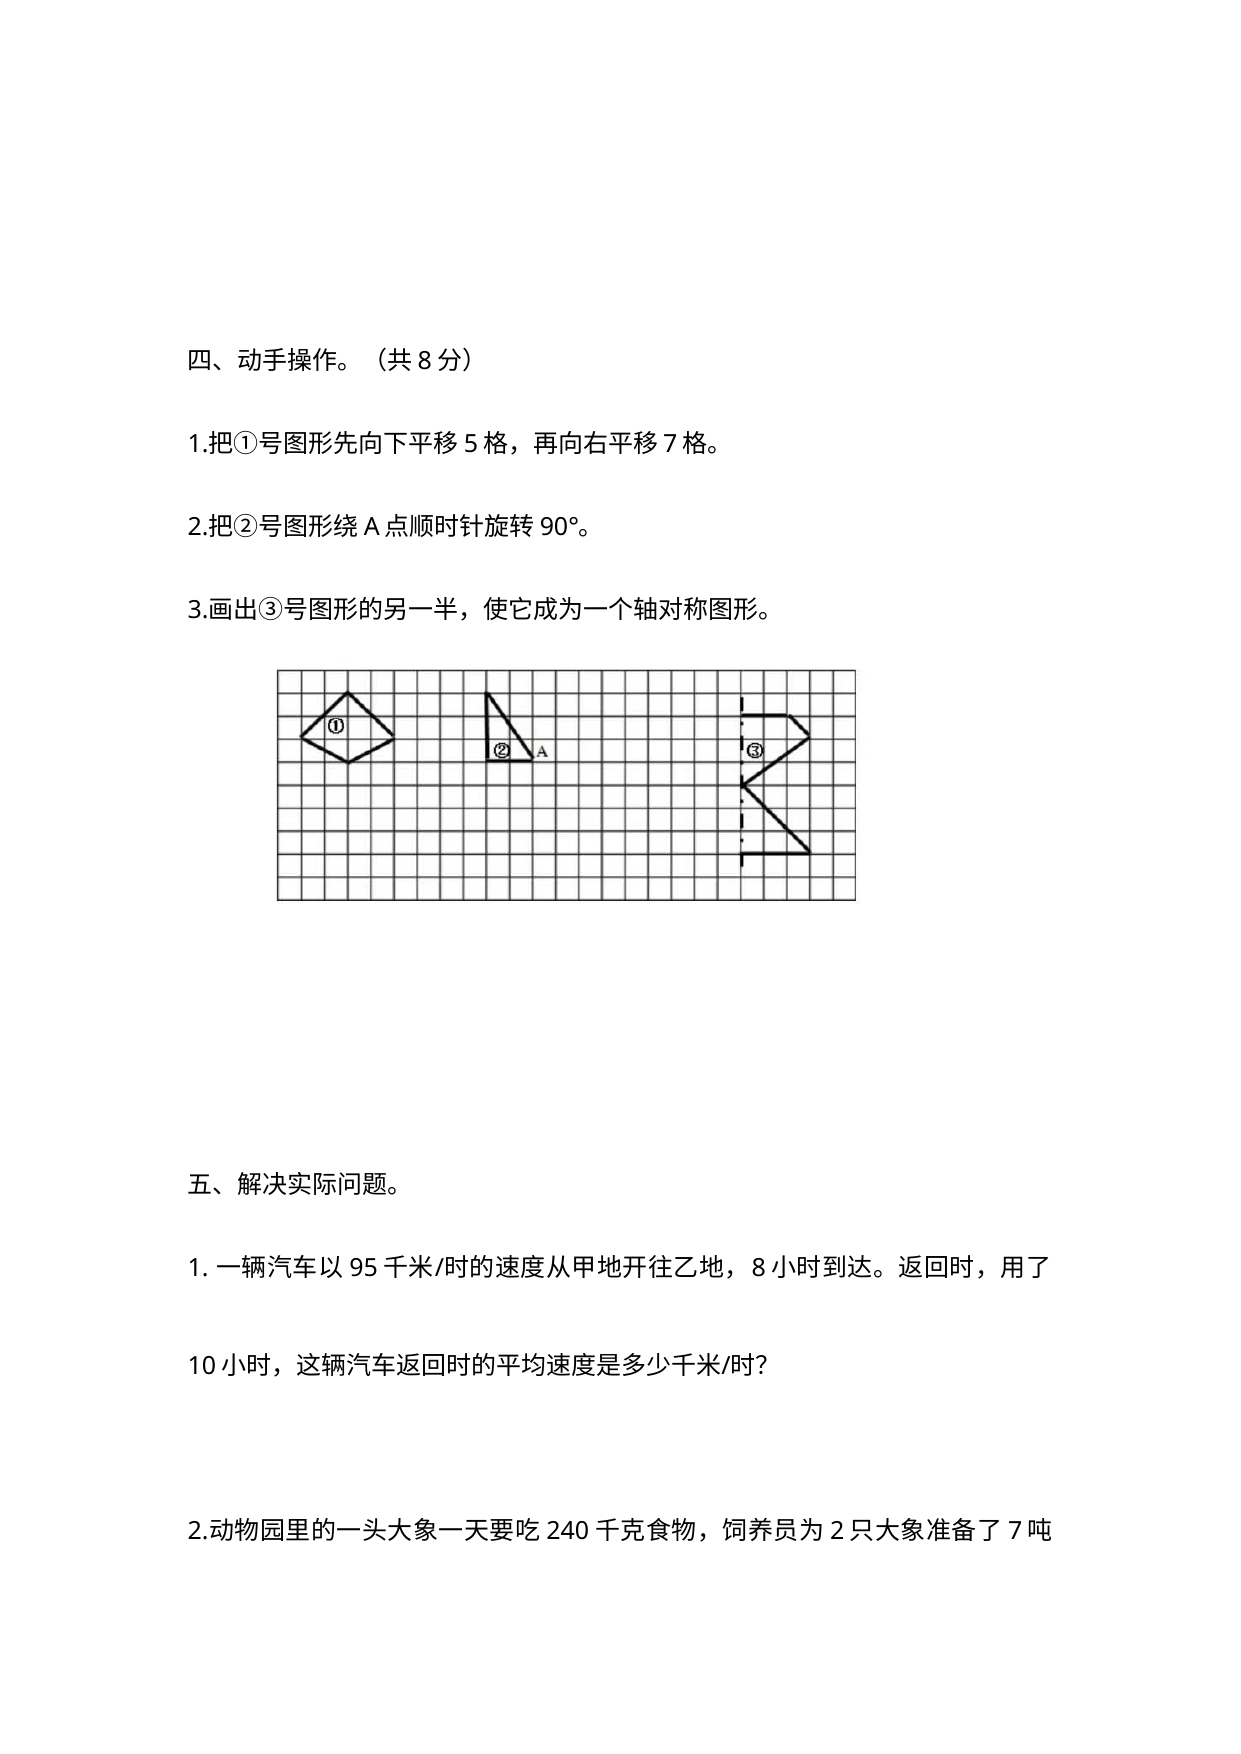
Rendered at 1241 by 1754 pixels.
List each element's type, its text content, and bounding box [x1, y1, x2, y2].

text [187, 1496, 1053, 1561]
text 四、动手操作。（共8分） [187, 326, 1053, 391]
text 3.画出③号图形的另一半，使它成为一个轴对称图形。 [187, 575, 1053, 640]
text 1.把①号图形先向下平移5格，再向右平移7格。 [187, 409, 1053, 474]
text 五、解决实际问题。 [187, 1150, 1053, 1215]
text 1. 一辆汽车以95千米/时的速度从甲地开往乙地，8小时到达。返回时，用了10小时，这辆汽车返回时的平均速度是多少千米/时？ [187, 1233, 1053, 1396]
picture [253, 658, 893, 908]
text 2.把②号图形绕A点顺时针旋转90°。 [187, 492, 1053, 557]
